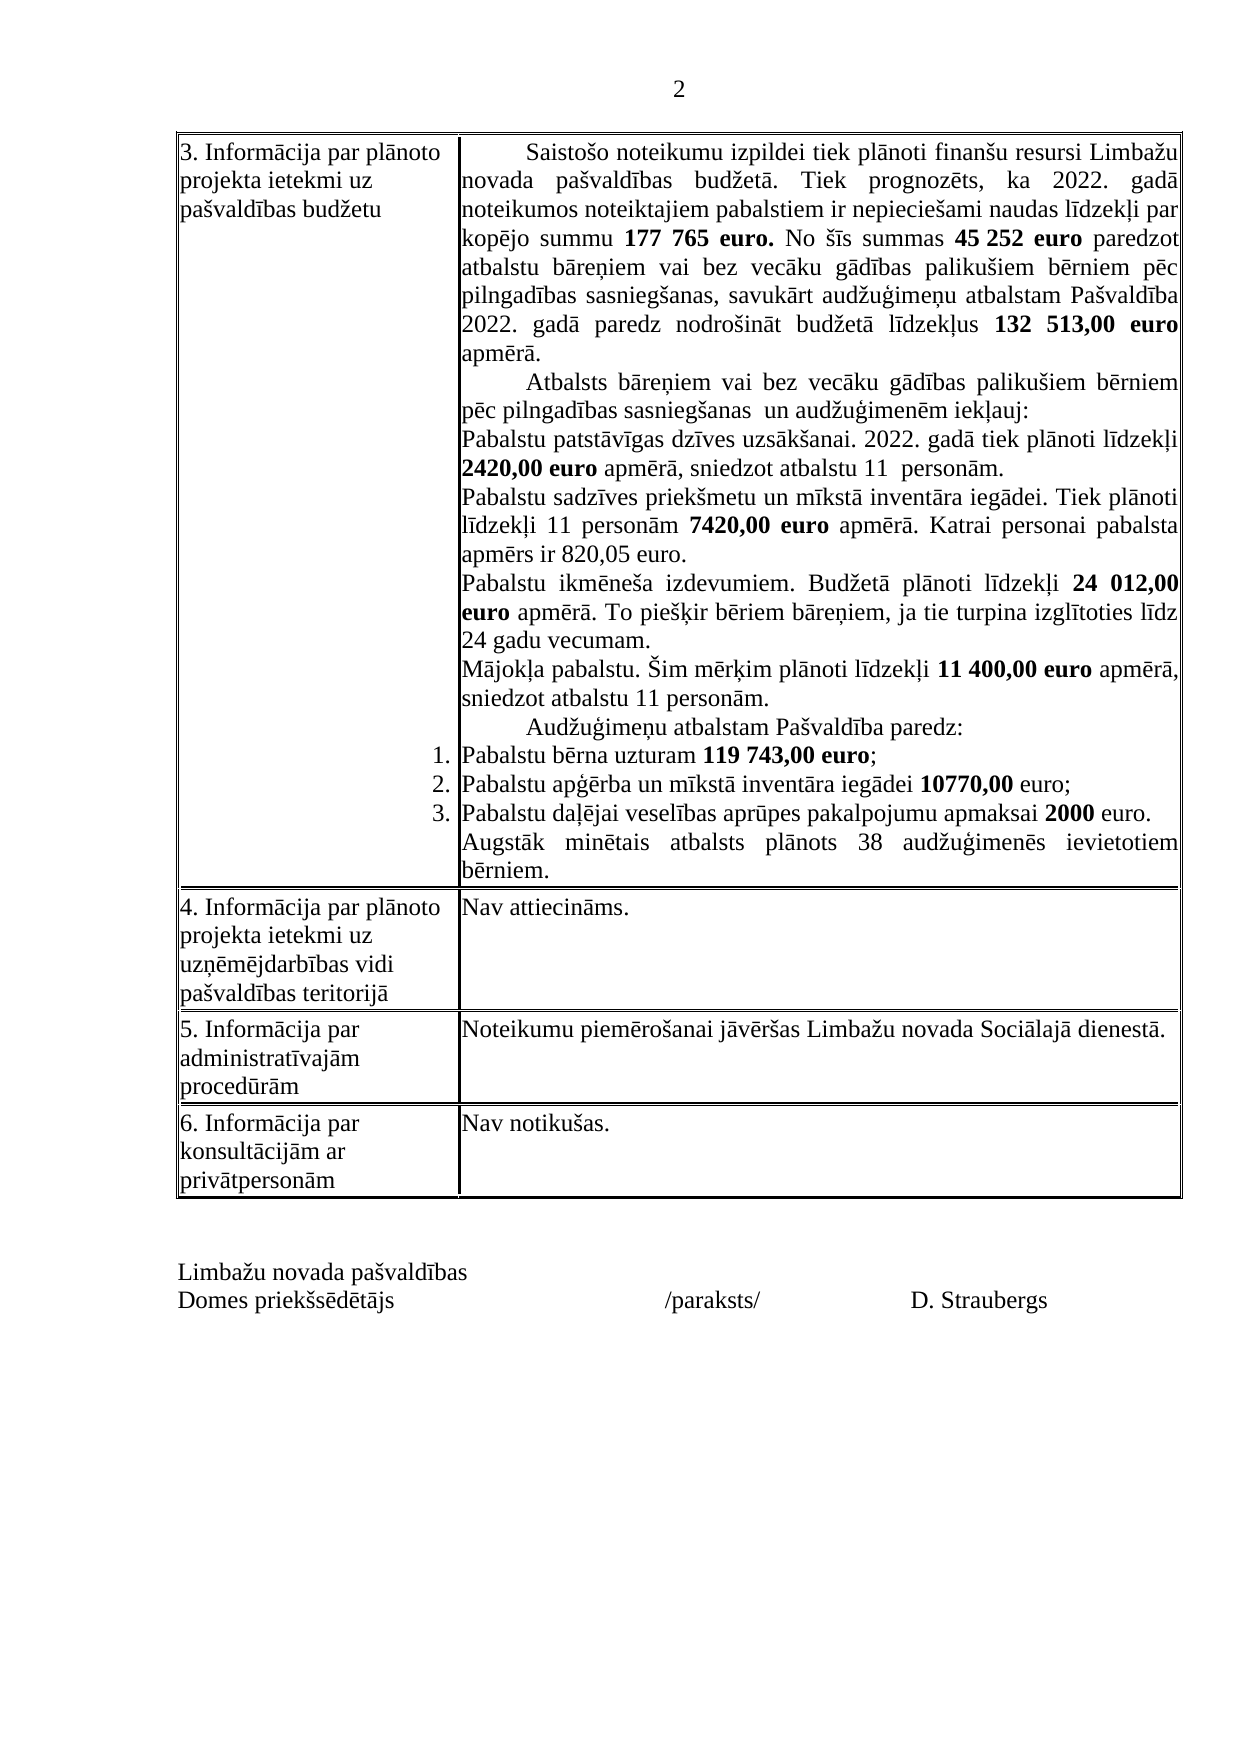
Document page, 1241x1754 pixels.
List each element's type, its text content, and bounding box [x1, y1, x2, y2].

table_cell 3. Informācija par plānoto projekta ietekmi uz pašvaldības budžetu [179, 133, 459, 886]
text Domes priekšsēdētājs /paraksts/ D. Straubergs [177, 1285, 1181, 1314]
table_cell 4. Informācija par plānoto projekta ietekmi uz uzņēmējdarbības vidi pašvaldības teritorijā [179, 886, 458, 1009]
table_cell Saistošo noteikumu izpildei tiek plānoti finanšu resursi Limbažu novada pašvaldības budžetā. Tiek prognozēts, ka 2022. gadā noteikumos noteiktajiem pabalstiem ir nepieciešami naudas līdzekļi par kopējo summu 177 765 euro. No šīs summas 45 252 euro paredzot atbalstu bāreņiem vai bez vecāku gādības palikušiem bērniem pēc pilngadības sasniegšanas, savukārt audžuģimeņu atbalstam Pašvaldība 2022. gadā paredz nodrošināt budžetā līdzekļus 132 513,00 euro apmērā. Atbalsts bāreņiem vai bez vecāku gādības palikušiem bērniem pēc pilngadības sasniegšanas un audžuģimenēm iekļauj: Pabalstu patstāvīgas dzīves uzsākšanai. 2022. gadā tiek plānoti līdzekļi 2420,00 euro apmērā, sniedzot atbalstu 11 personām. Pabalstu sadzīves priekšmetu un mīkstā inventāra iegādei. Tiek plānoti līdzekļi 11 personām 7420,00 euro apmērā. Katrai personai pabalsta apmērs ir 820,05 euro. Pabalstu ikmēneša izdevumiem. Budžetā plānoti līdzekļi 24 012,00 euro apmērā. To piešķir bēriem bāreņiem, ja tie turpina izglītoties līdz 24 gadu vecumam. Mājokļa pabalstu. Šim mērķim plānoti līdzekļi 11 400,00 euro apmērā, sniedzot atbalstu 11 personām. Audžuģimeņu atbalstam Pašvaldība paredz: Pabalstu bērna uzturam 119 743,00 euro; Pabalstu apģērba un mīkstā inventāra iegādei 10770,00 euro; Pabalstu daļējai veselības aprūpes pakalpojumu apmaksai 2000 euro. Augstāk minētais atbalsts plānots 38 audžuģimenēs ievietotiem bērniem. [459, 135, 1180, 886]
text Limbažu novada pašvaldības [177, 1257, 1181, 1285]
table_cell 5. Informācija par administratīvajām procedūrām [177, 1009, 459, 1102]
table_cell Noteikumu piemērošanai jāvēršas Limbažu novada Sociālajā dienestā. [459, 1009, 1181, 1102]
table_cell Nav attiecināms. [461, 886, 1180, 1009]
table_cell Nav notikušas. [459, 1102, 1180, 1196]
table_cell 6. Informācija par konsultācijām ar privātpersonām [179, 1102, 459, 1196]
